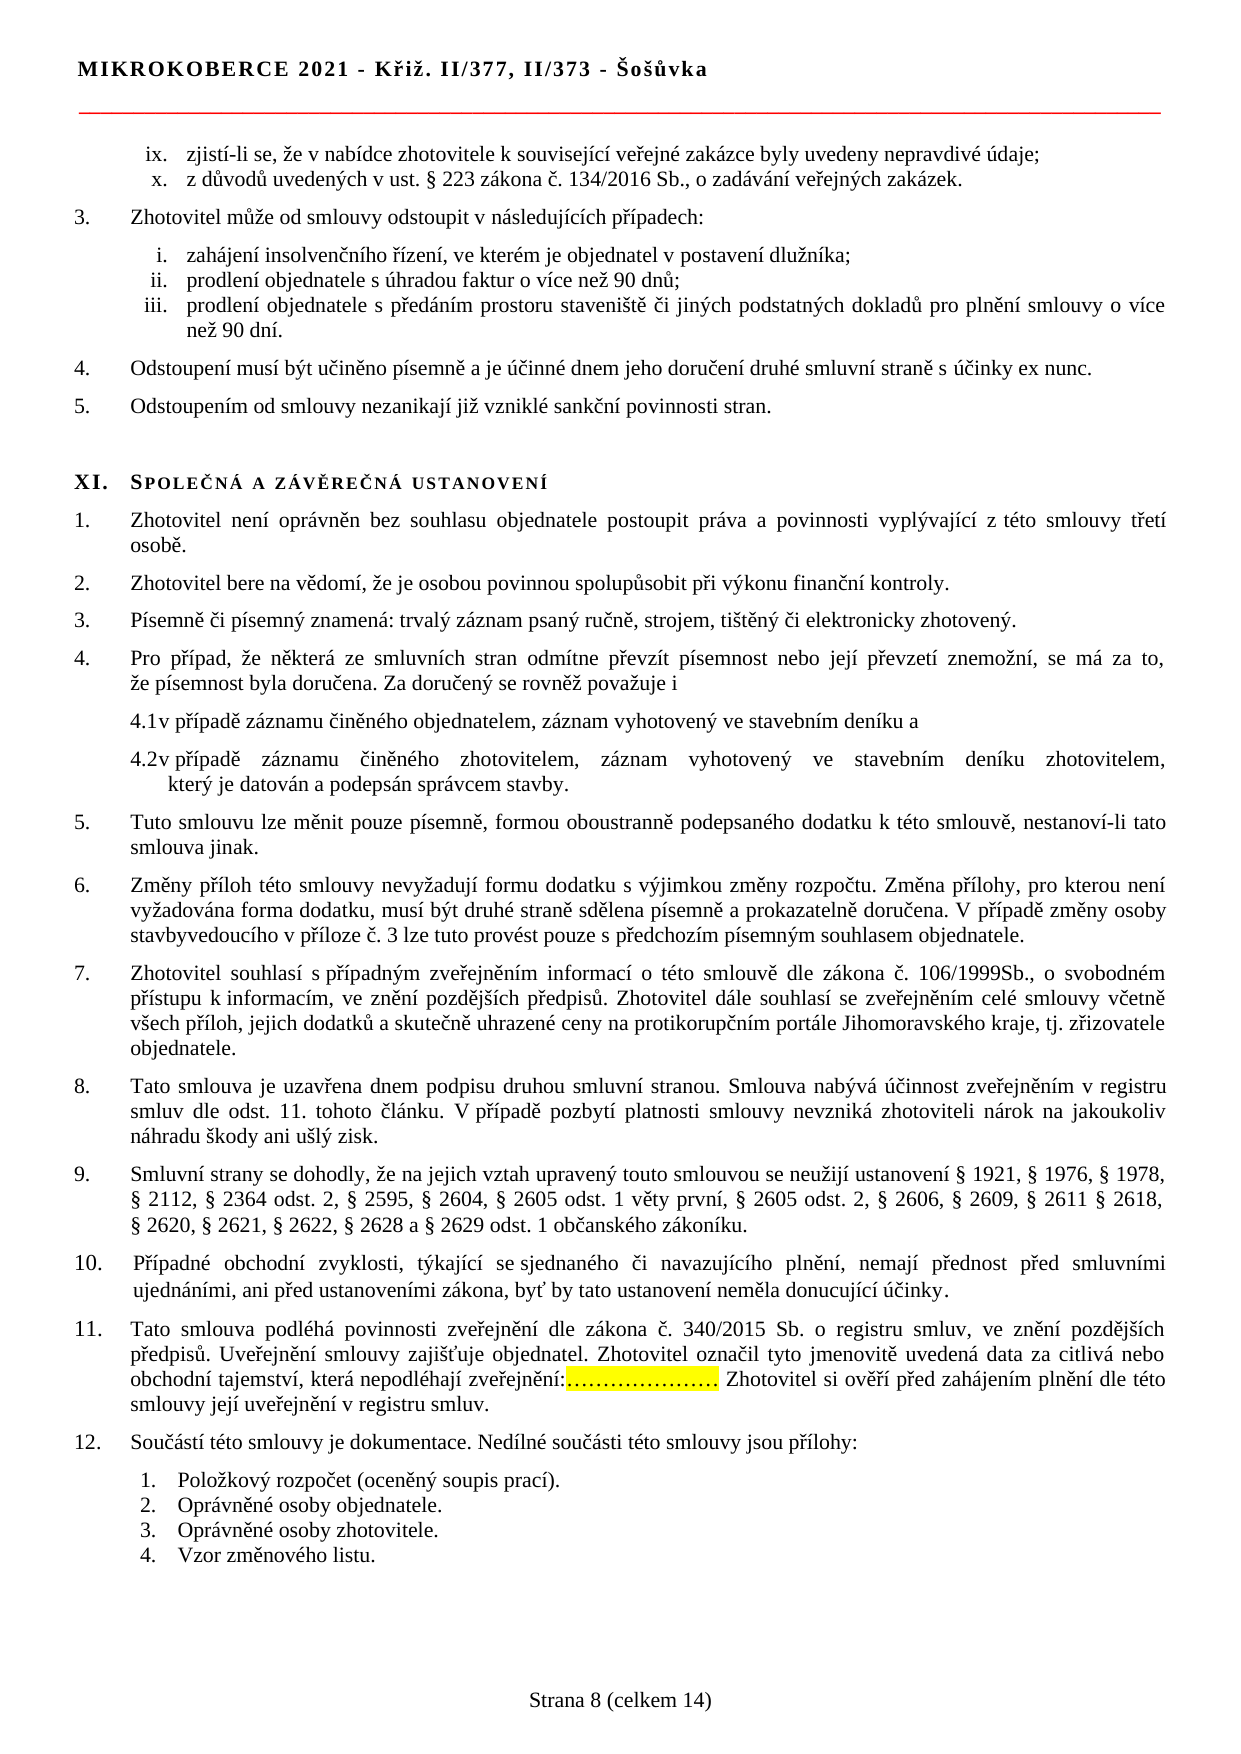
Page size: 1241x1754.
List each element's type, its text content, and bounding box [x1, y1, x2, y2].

list zjistí-li se, že v nabídce zhotovitele k související veřejné zakázce byly uvedeny nepravdivé údaje; [168, 141, 1167, 166]
list v případě záznamu činěného zhotovitelem, záznam vyhotovený ve stavebním deníku zhotovitelem, který je datován a podepsán správcem stavby. [130, 746, 1167, 796]
list Zhotovitel souhlasí s případným zveřejněním informací o této smlouvě dle zákona č. 106/1999Sb., o svobodném přístupu k informacím, ve znění pozdějších předpisů. Zhotovitel dále souhlasí se zveřejněním celé smlouvy včetně všech příloh, jejich dodatků a skutečně uhrazené ceny na protikorupčním portále Jihomoravského kraje, tj. zřizovatele objednatele. [74, 960, 1167, 1061]
list Písemně či písemný znamená: trvalý záznam psaný ručně, strojem, tištěný či elektronicky zhotovený. [74, 607, 1167, 633]
list Tato smlouva je uzavřena dnem podpisu druhou smluvní stranou. Smlouva nabývá účinnost zveřejněním v registru smluv dle odst. 11. tohoto článku. V případě pozbytí platnosti smlouvy nevzniká zhotoviteli nárok na jakoukoliv náhradu škody ani ušlý zisk. [74, 1073, 1167, 1149]
list Odstoupením od smlouvy nezanikají již vzniklé sankční povinnosti stran. [74, 393, 1167, 418]
list Součástí této smlouvy je dokumentace. Nedílné součásti této smlouvy jsou přílohy: [74, 1429, 1167, 1454]
list Oprávněné osoby zhotovitele. [140, 1517, 1167, 1542]
list Zhotovitel může od smlouvy odstoupit v následujících případech: [74, 204, 1167, 229]
list Oprávněné osoby objednatele. [140, 1492, 1167, 1517]
list Položkový rozpočet (oceněný soupis prací). [140, 1467, 1167, 1492]
list zahájení insolvenčního řízení, ve kterém je objednatel v postavení dlužníka; [168, 242, 1167, 267]
list prodlení objednatele s úhradou faktur o více než 90 dnů; [168, 267, 1167, 292]
list Tuto smlouvu lze měnit pouze písemně, formou oboustranně podepsaného dodatku k této smlouvě, nestanoví-li tato smlouva jinak. [74, 809, 1167, 859]
list Zhotovitel bere na vědomí, že je osobou povinnou spolupůsobit při výkonu finanční kontroly. [74, 570, 1167, 595]
list v případě záznamu činěného objednatelem, záznam vyhotovený ve stavebním deníku a [130, 708, 1167, 733]
list Tato smlouva podléhá povinnosti zveřejnění dle zákona č. 340/2015 Sb. o registru smluv, ve znění pozdějších předpisů. Uveřejnění smlouvy zajišťuje objednatel. Zhotovitel označil tyto jmenovitě uvedená data za citlivá nebo obchodní tajemství, která nepodléhají zveřejnění:………………… Zhotovitel si ověří před zahájením plnění dle této smlouvy její uveřejnění v registru smluv. [74, 1314, 1167, 1417]
list Změny příloh této smlouvy nevyžadují formu dodatku s výjimkou změny rozpočtu. Změna přílohy, pro kterou není vyžadována forma dodatku, musí být druhé straně sdělena písemně a prokazatelně doručena. V případě změny osoby stavbyvedoucího v příloze č. 3 lze tuto provést pouze s předchozím písemným souhlasem objednatele. [74, 872, 1167, 947]
list Vzor změnového listu. [140, 1542, 1167, 1568]
list z důvodů uvedených v ust. § 223 zákona č. 134/2016 Sb., o zadávání veřejných zakázek. [168, 166, 1167, 191]
list Odstoupení musí být učiněno písemně a je účinné dnem jeho doručení druhé smluvní straně s účinky ex nunc. [74, 355, 1167, 380]
list Společná a závěrečná ustanovení [74, 469, 1167, 494]
list Zhotovitel není oprávněn bez souhlasu objednatele postoupit práva a povinnosti vyplývající z této smlouvy třetí osobě. [74, 507, 1167, 557]
list Případné obchodní zvyklosti, týkající se sjednaného či navazujícího plnění, nemají přednost před smluvními ujednáními, ani před ustanoveními zákona, byť by tato ustanovení neměla donucující účinky. [74, 1249, 1167, 1302]
list Pro případ, že některá ze smluvních stran odmítne převzít písemnost nebo její převzetí znemožní, se má za to, že písemnost byla doručena. Za doručený se rovněž považuje i [74, 645, 1167, 696]
list Smluvní strany se dohodly, že na jejich vztah upravený touto smlouvou se neužijí ustanovení § 1921, § 1976, § 1978, § 2112, § 2364 odst. 2, § 2595, § 2604, § 2605 odst. 1 věty první, § 2605 odst. 2, § 2606, § 2609, § 2611 § 2618, § 2620, § 2621, § 2622, § 2628 a § 2629 odst. 1 občanského zákoníku. [74, 1161, 1167, 1237]
list prodlení objednatele s předáním prostoru staveniště či jiných podstatných dokladů pro plnění smlouvy o více než 90 dní. [168, 292, 1167, 342]
